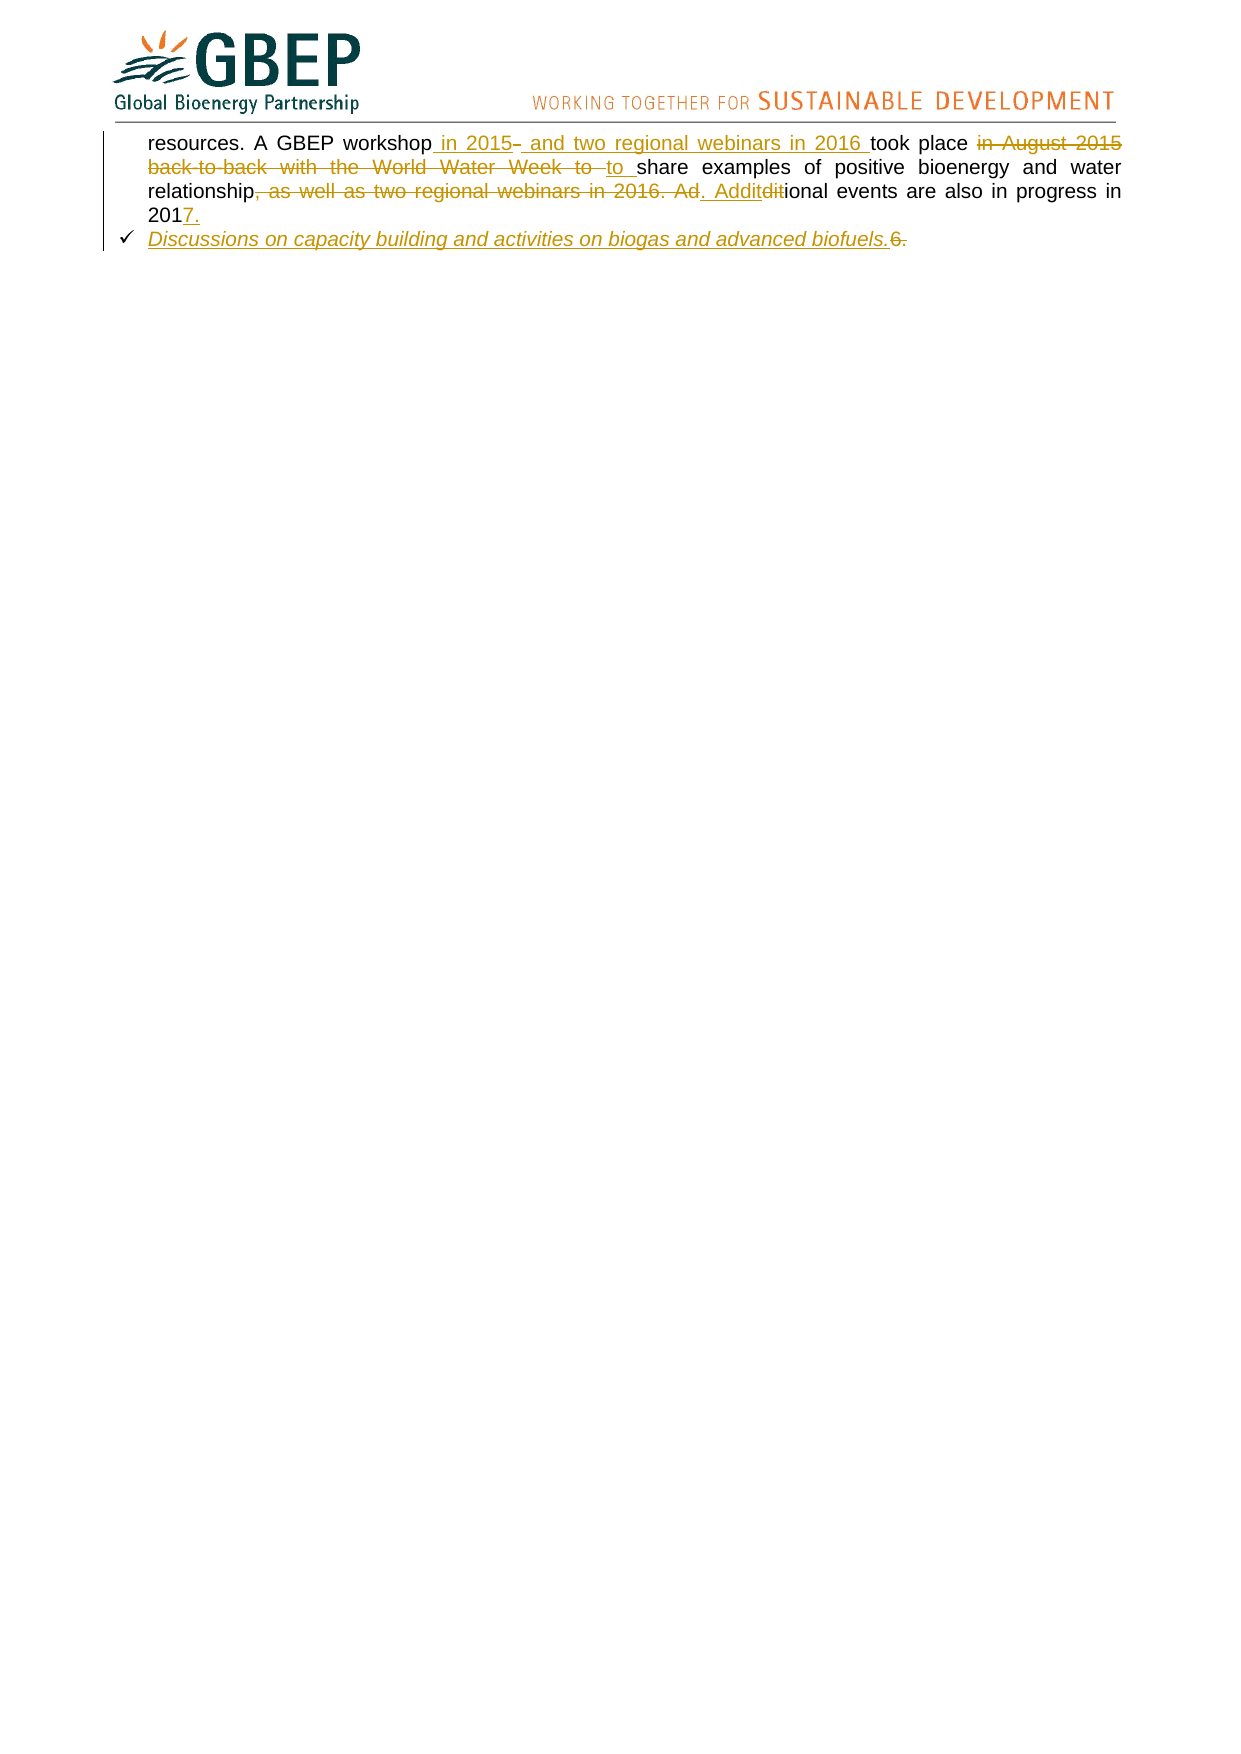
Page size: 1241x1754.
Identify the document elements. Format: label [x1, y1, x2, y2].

list [118, 131, 1122, 227]
